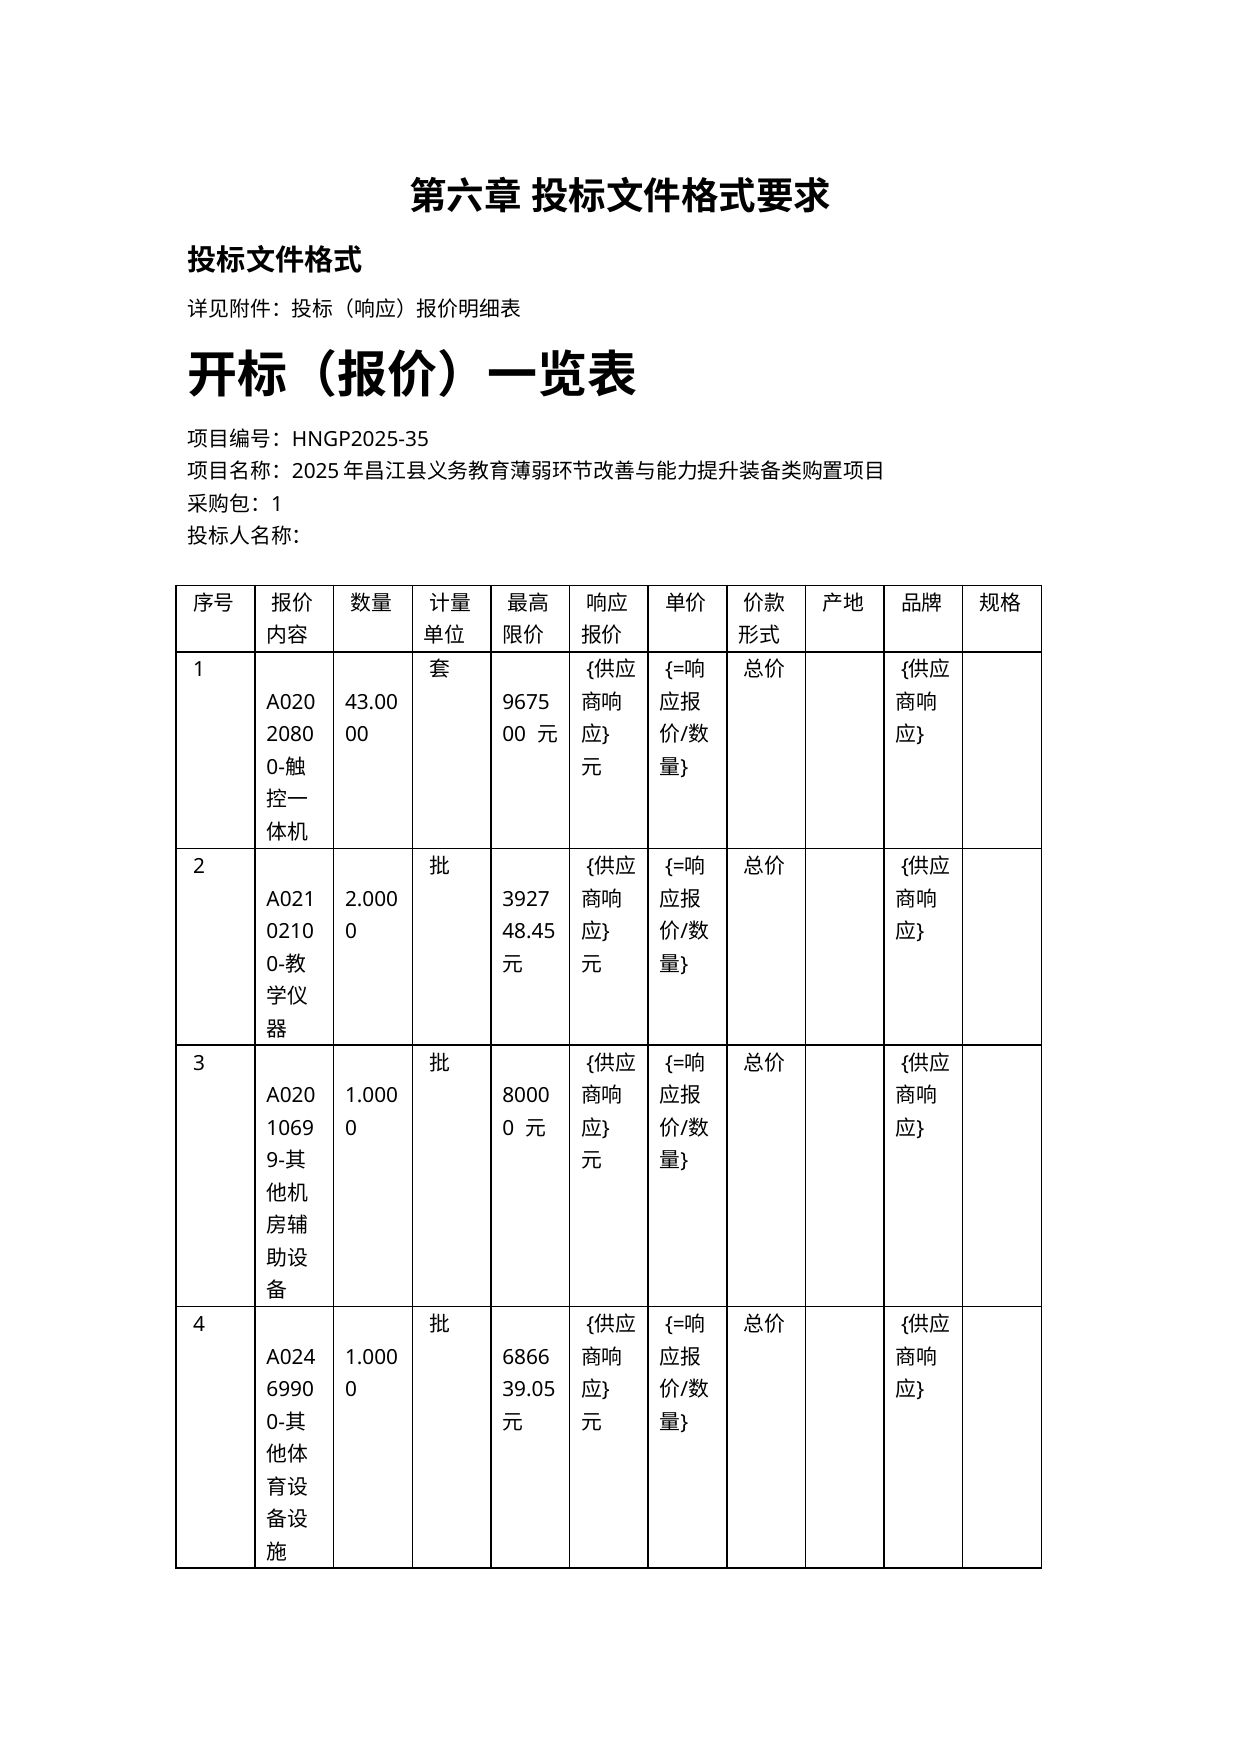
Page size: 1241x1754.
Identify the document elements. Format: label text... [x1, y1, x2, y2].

table_cell 总价 [728, 653, 805, 848]
table_cell 总价 [728, 1046, 805, 1306]
table_cell {供应商响应} [885, 849, 962, 1044]
table_cell 686639.05 元 [492, 1307, 569, 1567]
table_cell 总价 [728, 1307, 805, 1567]
table_cell [963, 1307, 1041, 1567]
table_cell {=响应报价/数量} [649, 1046, 726, 1306]
table_header 价款形式 [728, 586, 805, 651]
table_header 报价内容 [256, 586, 333, 651]
table_cell 批 [413, 849, 490, 1044]
table_cell 1.0000 [334, 1307, 412, 1567]
table_cell [806, 849, 883, 1044]
table_cell {=响应报价/数量} [649, 653, 726, 848]
table_cell 1.0000 [334, 1046, 412, 1306]
table_cell A02102100-教学仪器 [256, 849, 333, 1044]
table_header 产地 [806, 586, 883, 651]
table_header 品牌 [885, 586, 962, 651]
table_cell [963, 1046, 1041, 1306]
text 投标文件格式 [187, 227, 1053, 292]
table_cell {=响应报价/数量} [649, 849, 726, 1044]
table_header 单价 [649, 586, 726, 651]
table_cell {供应商响应} 元 [570, 849, 647, 1044]
table_cell [963, 653, 1041, 848]
table_cell {供应商响应} [885, 1046, 962, 1306]
table_cell {=响应报价/数量} [649, 1307, 726, 1567]
table_cell 43.0000 [334, 653, 412, 848]
table_cell A02010699-其他机房辅助设备 [256, 1046, 333, 1306]
table_cell 批 [413, 1046, 490, 1306]
text 采购包：1 [187, 487, 1053, 519]
table_header 最高限价 [492, 586, 569, 651]
table_cell A02020800-触控一体机 [256, 653, 333, 848]
table_header 数量 [334, 586, 412, 651]
table_cell 2.0000 [334, 849, 412, 1044]
table_cell [806, 653, 883, 848]
table_header 规格 [963, 586, 1041, 651]
table_cell 批 [413, 1307, 490, 1567]
table_cell {供应商响应} 元 [570, 1307, 647, 1567]
table_cell 4 [177, 1307, 254, 1567]
table_cell A02469900-其他体育设备设施 [256, 1307, 333, 1567]
table_cell 967500 元 [492, 653, 569, 848]
table_cell {供应商响应} [885, 1307, 962, 1567]
table_cell 1 [177, 653, 254, 848]
text 第六章 投标文件格式要求 [187, 162, 1053, 227]
table_cell {供应商响应} 元 [570, 1046, 647, 1306]
table_cell 套 [413, 653, 490, 848]
text 投标人名称： [187, 519, 1053, 552]
table_cell 2 [177, 849, 254, 1044]
table_cell 总价 [728, 849, 805, 1044]
table_header 响应报价 [570, 586, 647, 651]
table_cell 392748.45 元 [492, 849, 569, 1044]
text 详见附件：投标（响应）报价明细表 [187, 292, 1053, 324]
table_header 序号 [177, 586, 254, 651]
text 项目编号：HNGP2025-35 [187, 422, 1053, 454]
text 开标（报价）一览表 [187, 324, 1053, 422]
table_cell [806, 1046, 883, 1306]
table_cell {供应商响应} [885, 653, 962, 848]
table_cell 80000 元 [492, 1046, 569, 1306]
table_header 计量单位 [413, 586, 490, 651]
table_cell {供应商响应} 元 [570, 653, 647, 848]
text 项目名称：2025年昌江县义务教育薄弱环节改善与能力提升装备类购置项目 [187, 454, 1053, 487]
table_cell 3 [177, 1046, 254, 1306]
table_cell [806, 1307, 883, 1567]
table_cell [963, 849, 1041, 1044]
